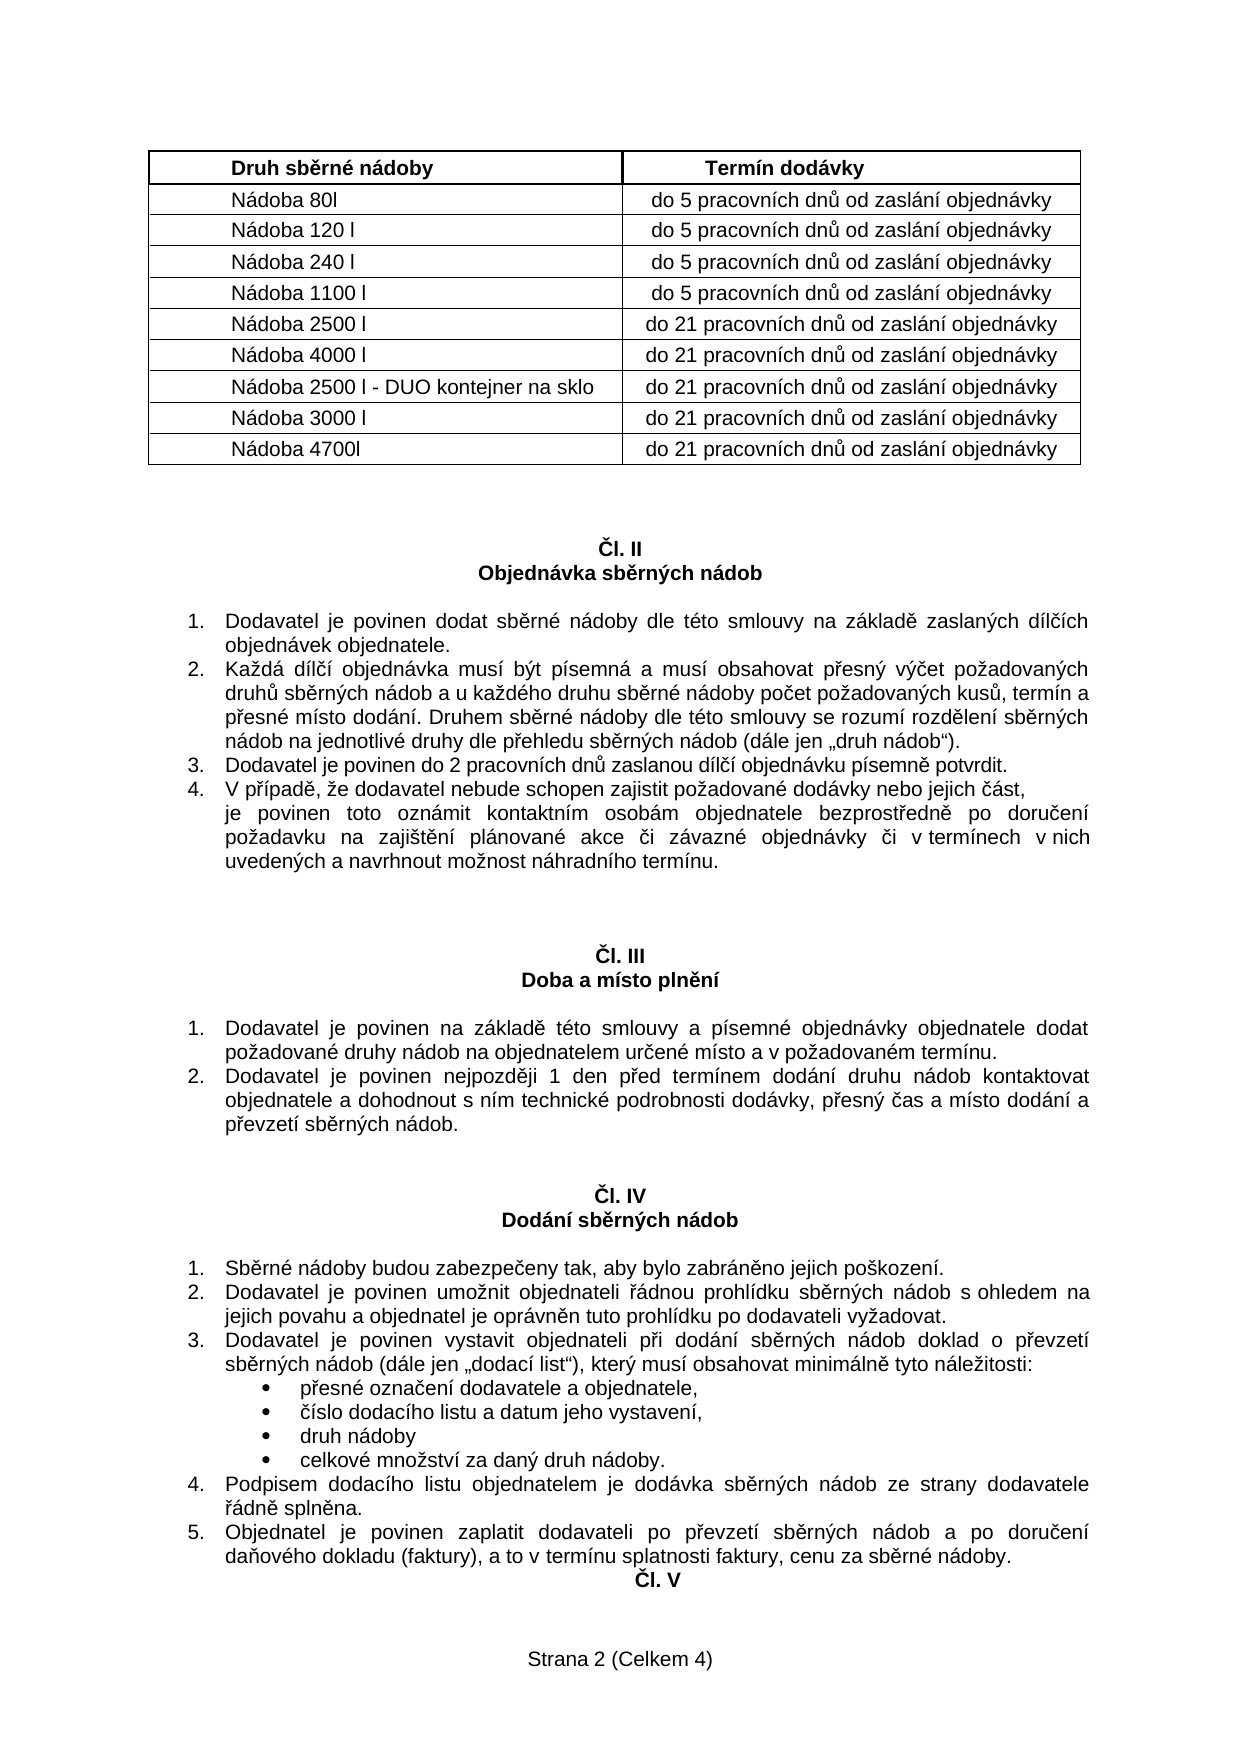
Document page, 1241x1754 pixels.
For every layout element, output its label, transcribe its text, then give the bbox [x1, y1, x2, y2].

table_cell Nádoba 120 l [149, 214, 622, 245]
table_cell do 21 pracovních dnů od zaslání objednávky [623, 371, 1080, 402]
list V případě, že dodavatel nebude schopen zajistit požadované dodávky nebo jejich část, je povinen toto oznámit kontaktním osobám objednatele bezprostředně po doručení požadavku na zajištění plánované akce či závazné objednávky či v termínech v nich uvedených a navrhnout možnost náhradního termínu. [187, 777, 1090, 872]
list Dodavatel je povinen na základě této smlouvy a písemné objednávky objednatele dodat požadované druhy nádob na objednatelem určené místo a v požadovaném termínu. [187, 1016, 1090, 1064]
text Čl. IV [150, 1184, 1090, 1208]
list Objednatel je povinen zaplatit dodavateli po převzetí sběrných nádob a po doručení daňového dokladu (faktury), a to v termínu splatnosti faktury, cenu za sběrné nádoby. [187, 1520, 1090, 1568]
table_cell Nádoba 2500 l - DUO kontejner na sklo [149, 370, 622, 402]
table_cell do 21 pracovních dnů od zaslání objednávky [623, 403, 1080, 433]
table_cell Nádoba 80l [149, 185, 622, 214]
table_cell Nádoba 3000 l [149, 402, 622, 433]
table_cell do 5 pracovních dnů od zaslání objednávky [623, 278, 1080, 308]
table_cell Nádoba 1100 l [149, 277, 622, 308]
table_cell Nádoba 4700l [149, 433, 622, 464]
list druh nádoby [262, 1424, 1090, 1448]
text Doba a místo plnění [150, 968, 1090, 992]
list Dodavatel je povinen do 2 pracovních dnů zaslanou dílčí objednávku písemně potvrdit. [187, 753, 1090, 777]
table_header Druh sběrné nádoby [150, 152, 621, 183]
text Dodání sběrných nádob [150, 1208, 1090, 1232]
table_cell do 5 pracovních dnů od zaslání objednávky [623, 246, 1080, 277]
list celkové množství za daný druh nádoby. [262, 1448, 1090, 1472]
list číslo dodacího listu a datum jeho vystavení, [262, 1399, 1090, 1424]
list Dodavatel je povinen vystavit objednateli při dodání sběrných nádob doklad o převzetí sběrných nádob (dále jen „dodací list“), který musí obsahovat minimálně tyto náležitosti: [187, 1328, 1090, 1376]
table_cell Nádoba 2500 l [149, 308, 622, 339]
text Objednávka sběrných nádob [150, 561, 1090, 585]
table_header Termín dodávky [624, 152, 1080, 183]
text Čl. II [150, 537, 1090, 561]
list přesné označení dodavatele a objednatele, [262, 1376, 1090, 1399]
table_cell do 21 pracovních dnů od zaslání objednávky [623, 340, 1080, 370]
list Podpisem dodacího listu objednatelem je dodávka sběrných nádob ze strany dodavatele řádně splněna. [187, 1472, 1090, 1520]
list Dodavatel je povinen umožnit objednateli řádnou prohlídku sběrných nádob s ohledem na jejich povahu a objednatel je oprávněn tuto prohlídku po dodavateli vyžadovat. [187, 1280, 1090, 1328]
table_cell do 5 pracovních dnů od zaslání objednávky [623, 185, 1080, 214]
list Dodavatel je povinen nejpozději 1 den před termínem dodání druhu nádob kontaktovat objednatele a dohodnout s ním technické podrobnosti dodávky, přesný čas a místo dodání a převzetí sběrných nádob. [187, 1064, 1090, 1136]
table_cell Nádoba 240 l [149, 245, 622, 277]
list Dodavatel je povinen dodat sběrné nádoby dle této smlouvy na základě zaslaných dílčích objednávek objednatele. [187, 609, 1090, 657]
list Každá dílčí objednávka musí být písemná a musí obsahovat přesný výčet požadovaných druhů sběrných nádob a u každého druhu sběrné nádoby počet požadovaných kusů, termín a přesné místo dodání. Druhem sběrné nádoby dle této smlouvy se rozumí rozdělení sběrných nádob na jednotlivé druhy dle přehledu sběrných nádob (dále jen „druh nádob“). [187, 657, 1090, 753]
table_cell do 5 pracovních dnů od zaslání objednávky [623, 215, 1080, 245]
list Sběrné nádoby budou zabezpečeny tak, aby bylo zabráněno jejich poškození. [187, 1256, 1090, 1280]
text Čl. III [150, 944, 1090, 968]
table_cell do 21 pracovních dnů od zaslání objednávky [623, 434, 1080, 464]
table_cell do 21 pracovních dnů od zaslání objednávky [623, 309, 1080, 339]
table_cell Nádoba 4000 l [149, 339, 622, 370]
text Čl. V [225, 1568, 1090, 1592]
